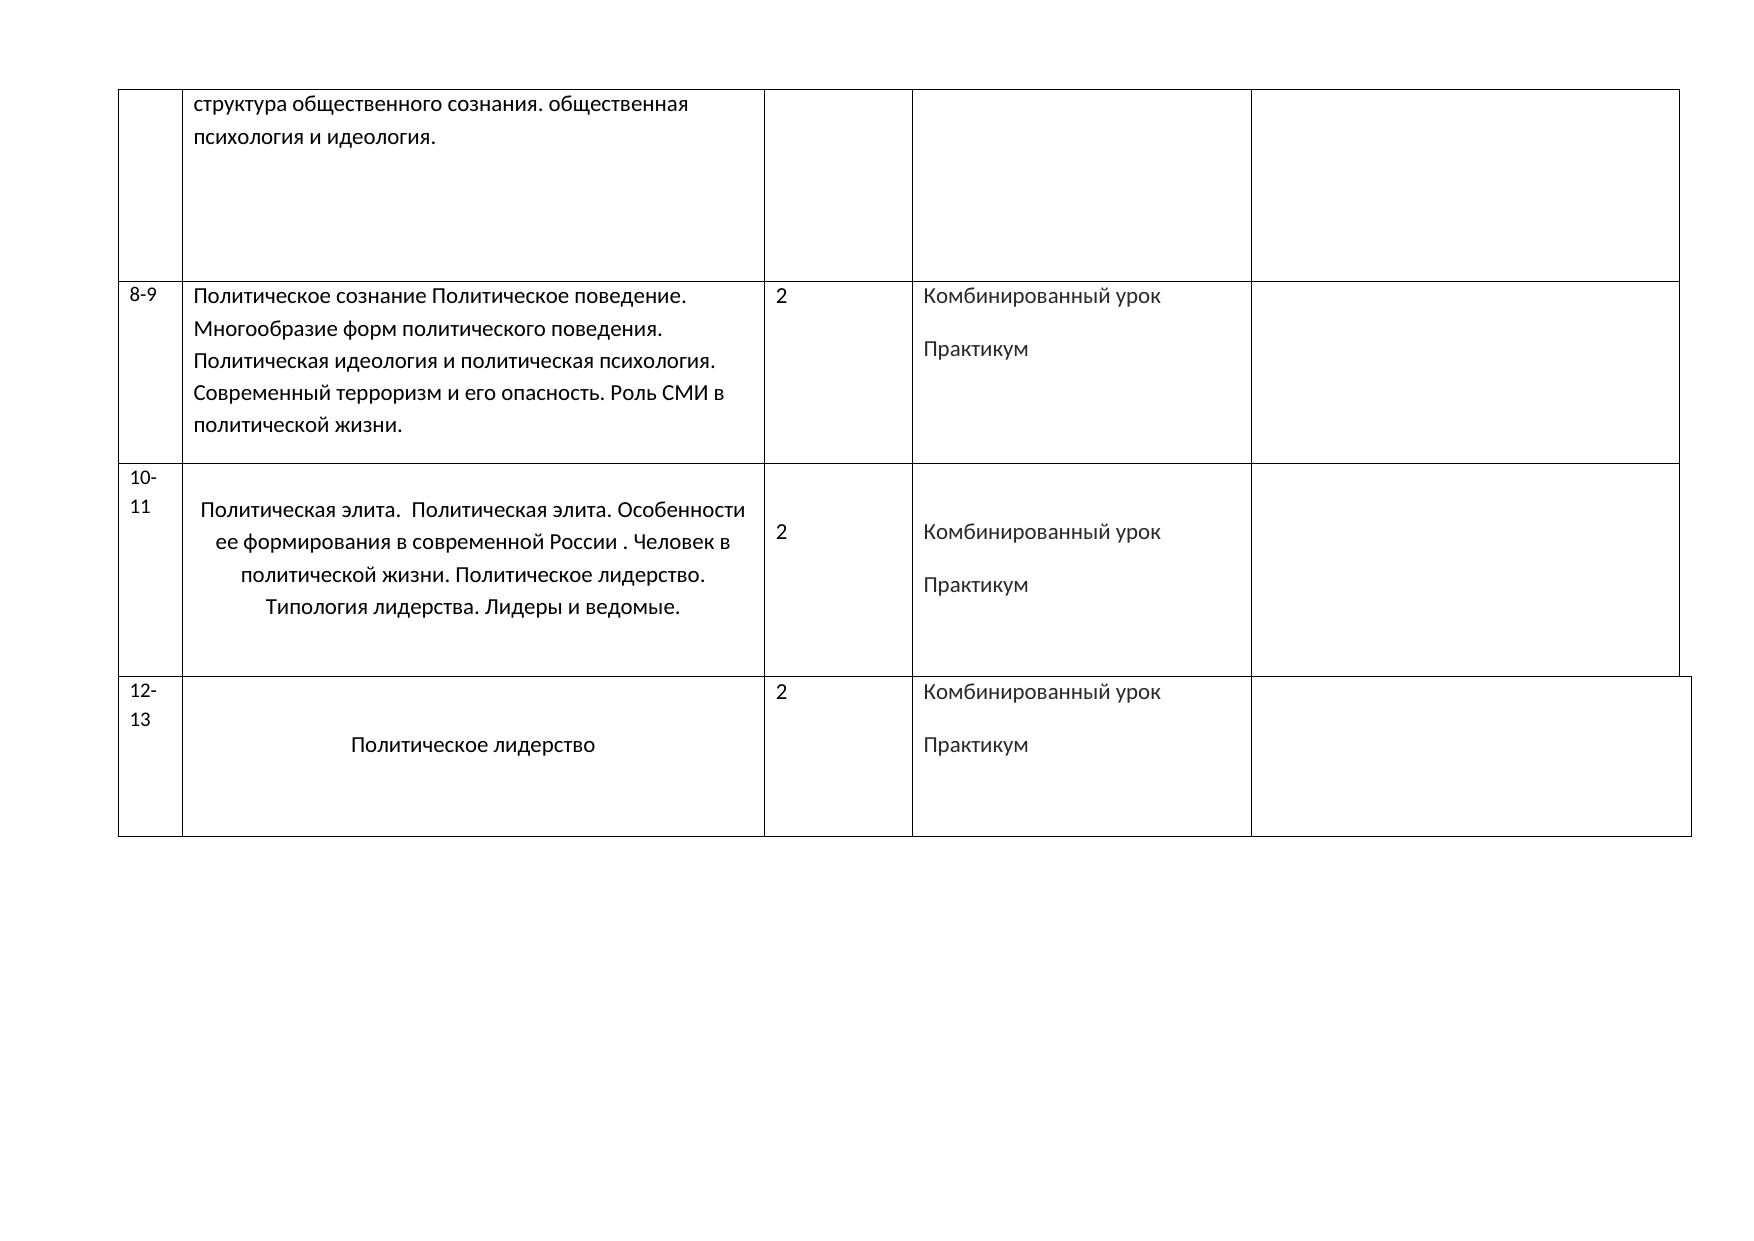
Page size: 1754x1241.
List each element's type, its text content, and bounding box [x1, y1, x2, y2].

table_cell 8-9 [119, 282, 182, 463]
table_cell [913, 90, 1251, 281]
table_cell 2 [765, 677, 912, 836]
table_cell 2 [765, 282, 912, 463]
table_cell [1252, 677, 1691, 836]
table_cell 7 [119, 90, 182, 281]
table_cell [1252, 282, 1679, 463]
table_cell 1 [765, 90, 912, 281]
table_cell Политическое лидерство [183, 677, 764, 836]
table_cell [183, 90, 764, 281]
table_cell Комбинированный урок Практикум [913, 282, 1251, 463]
table_cell Комбинированный урок Практикум [913, 464, 1251, 676]
table_cell [1252, 464, 1679, 676]
table_cell 12-13 [119, 677, 182, 836]
table_cell 2 [765, 464, 912, 676]
table_cell 10-11 [119, 464, 182, 676]
table_cell Политическое сознание Политическое поведение. Многообразие форм политического поведения. Политическая идеология и политическая психология. Современный терроризм и его опасность. Роль СМИ в политической жизни. [183, 282, 764, 463]
table_cell Комбинированный урок Практикум [913, 677, 1251, 836]
table_cell . [1252, 90, 1679, 281]
table_cell Политическая элита. Политическая элита. Особенности ее формирования в современной России . Человек в политической жизни. Политическое лидерство. Типология лидерства. Лидеры и ведомые. [183, 464, 764, 676]
